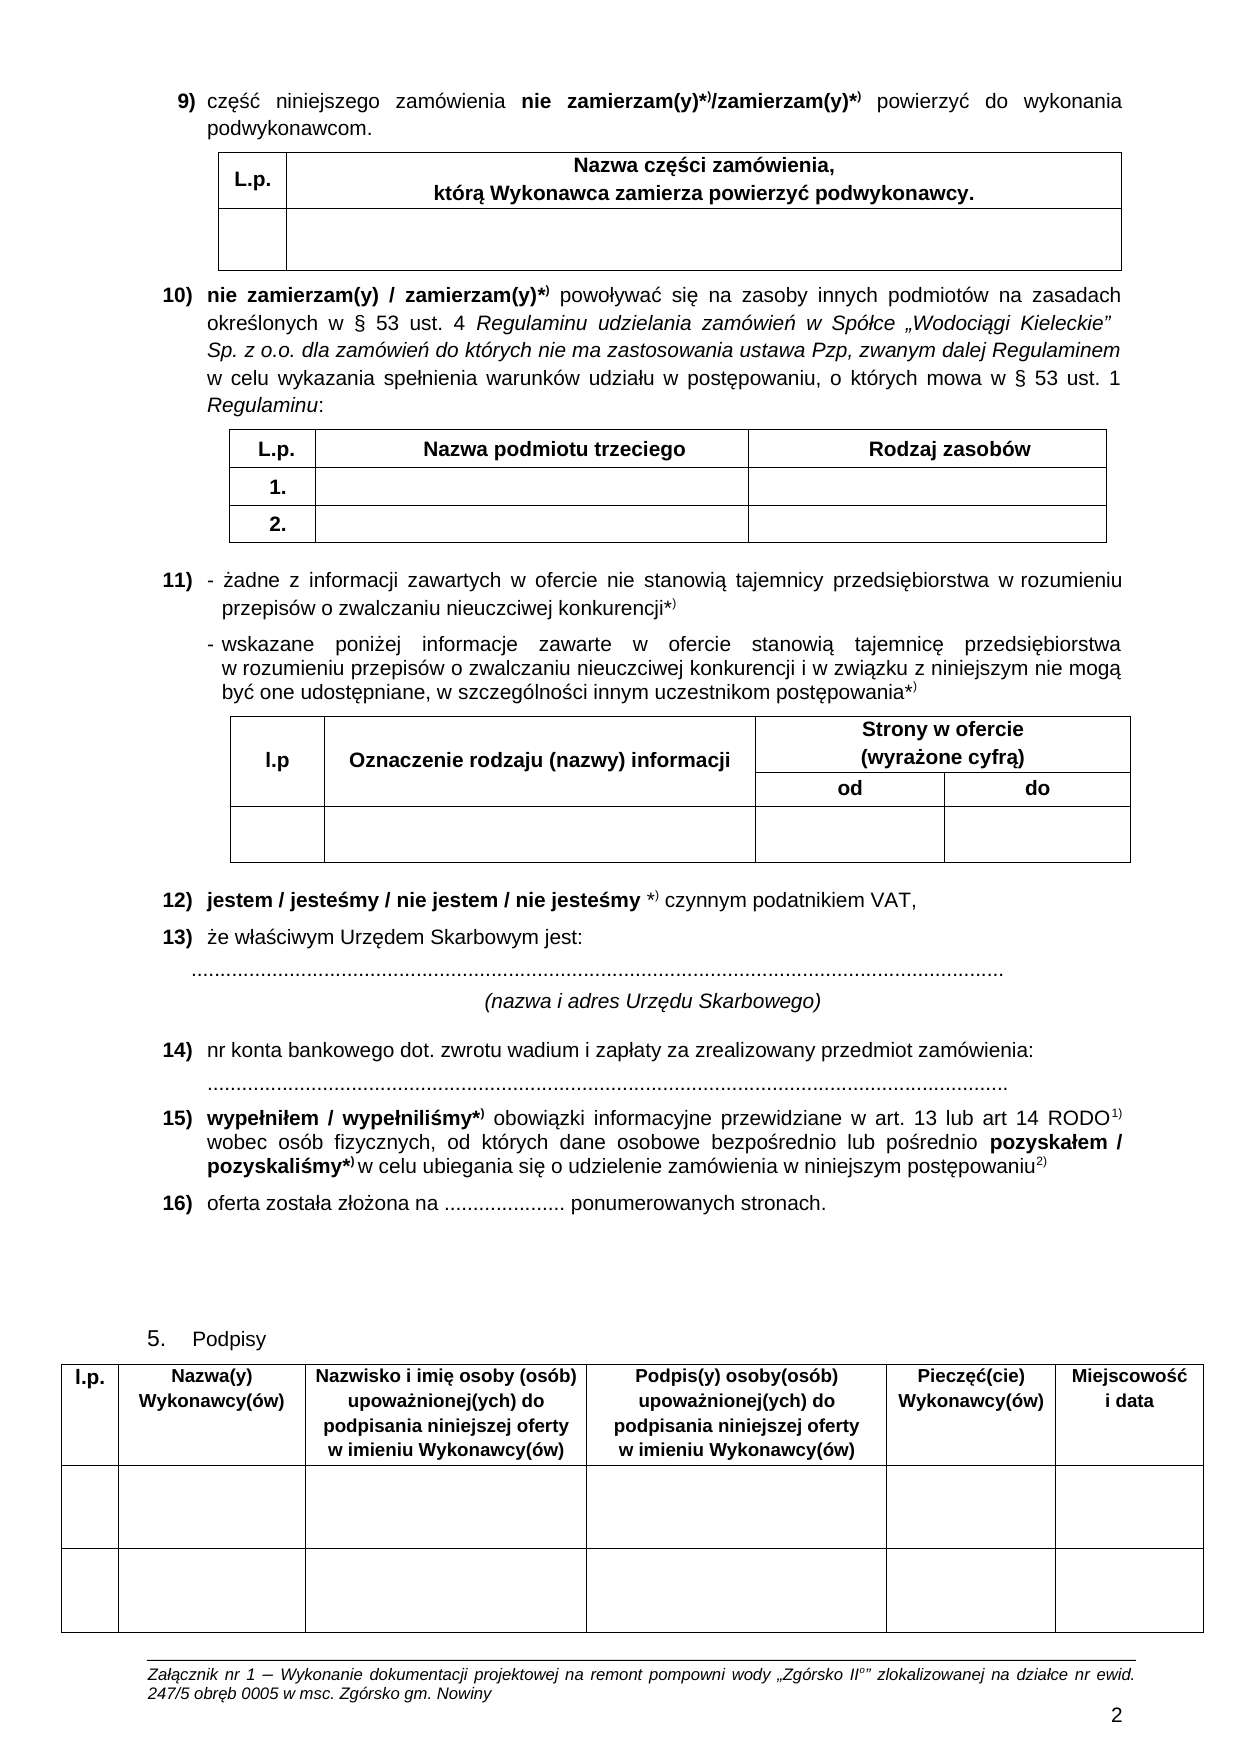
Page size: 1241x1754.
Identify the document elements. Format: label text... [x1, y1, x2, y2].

list nie zamierzam(y) / zamierzam(y)*) powoływać się na zasoby innych podmiotów na zasadach określonych w § 53 ust. 4 Regulaminu udzielania zamówień w Spółce „Wodociągi Kieleckie” Sp. z o.o. dla zamówień do których nie ma zastosowania ustawa Pzp, zwanym dalej Regulaminem w celu wykazania spełnienia warunków udziału w postępowaniu, o których mowa w § 53 ust. 1 Regulaminu: [162, 283, 1122, 417]
table_cell [316, 468, 748, 505]
text (nazwa i adres Urzędu Skarbowego) [185, 989, 1122, 1013]
table_header Strony w ofercie (wyrażone cyfrą) [756, 717, 1130, 772]
list że właściwym Urzędem Skarbowym jest: [162, 924, 1122, 948]
table_cell [756, 807, 944, 862]
table_cell [119, 1549, 305, 1632]
table_header Nazwa(y) Wykonawcy(ów) [119, 1365, 305, 1465]
table_header l.p. [62, 1365, 118, 1465]
table_cell [325, 807, 755, 862]
text - wskazane poniżej informacje zawarte w ofercie stanowią tajemnicę przedsiębiorstwa w rozumieniu przepisów o zwalczaniu nieuczciwej konkurencji i w związku z niniejszym nie mogą być one udostępniane, w szczególności innym uczestnikom postępowania*) [207, 632, 1122, 703]
list ........................................................................................................................................... [207, 1070, 1122, 1094]
list nr konta bankowego dot. zwrotu wadium i zapłaty za zrealizowany przedmiot zamówienia: [162, 1038, 1122, 1062]
table_cell [306, 1466, 586, 1548]
table_header Miejscowość i data [1056, 1365, 1203, 1465]
table_cell [587, 1549, 886, 1632]
table_cell [230, 506, 315, 542]
list część niniejszego zamówienia nie zamierzam(y)*)/zamierzam(y)*) powierzyć do wykonania podwykonawcom. [177, 89, 1122, 140]
table_cell [119, 1466, 305, 1548]
list wypełniłem / wypełniliśmy*) obowiązki informacyjne przewidziane w art. 13 lub art 14 RODO1) wobec osób fizycznych, od których dane osobowe bezpośrednio lub pośrednio pozyskałem / pozyskaliśmy*) w celu ubiegania się o udzielenie zamówienia w niniejszym postępowaniu2) [162, 1106, 1122, 1178]
list oferta została złożona na ..................... ponumerowanych stronach. [162, 1191, 1122, 1214]
table_cell [749, 506, 1106, 542]
table_cell [62, 1466, 118, 1548]
table_header Nazwa podmiotu trzeciego [316, 430, 748, 467]
table_header Nazwa części zamówienia, którą Wykonawca zamierza powierzyć podwykonawcy. [287, 153, 1121, 208]
table_cell [749, 468, 1106, 505]
table_cell [62, 1549, 118, 1632]
table_cell do [945, 773, 1130, 806]
table_header Pieczęć(cie) Wykonawcy(ów) [887, 1365, 1055, 1465]
table_header L.p. [219, 153, 286, 208]
table_cell [287, 209, 1121, 270]
table_cell od [756, 773, 944, 806]
table_header l.p [231, 717, 324, 806]
list Podpisy [147, 1325, 1122, 1351]
table_cell [945, 807, 1130, 862]
table_cell [1056, 1549, 1203, 1632]
table_header Rodzaj zasobów [749, 430, 1106, 467]
list jestem / jesteśmy / nie jestem / nie jesteśmy *) czynnym podatnikiem VAT, [162, 888, 1122, 912]
table_cell [219, 209, 286, 270]
table_cell [230, 468, 315, 505]
table_cell [306, 1549, 586, 1632]
list - żadne z informacji zawartych w ofercie nie stanowią tajemnicy przedsiębiorstwa w rozumieniu przepisów o zwalczaniu nieuczciwej konkurencji*) [162, 568, 1122, 620]
table_header L.p. [230, 430, 315, 467]
text ............................................................................................................................................. [185, 957, 1122, 981]
table_header Oznaczenie rodzaju (nazwy) informacji [325, 717, 755, 806]
table_cell [231, 807, 324, 862]
table_cell [887, 1466, 1055, 1548]
table_cell [316, 506, 748, 542]
table_header Podpis(y) osoby(osób) upoważnionej(ych) do podpisania niniejszej oferty w imieniu Wykonawcy(ów) [587, 1365, 886, 1465]
table_cell [1056, 1466, 1203, 1548]
table_header Nazwisko i imię osoby (osób) upoważnionej(ych) do podpisania niniejszej oferty w imieniu Wykonawcy(ów) [306, 1365, 586, 1465]
table_cell [587, 1466, 886, 1548]
table_cell [887, 1549, 1055, 1632]
